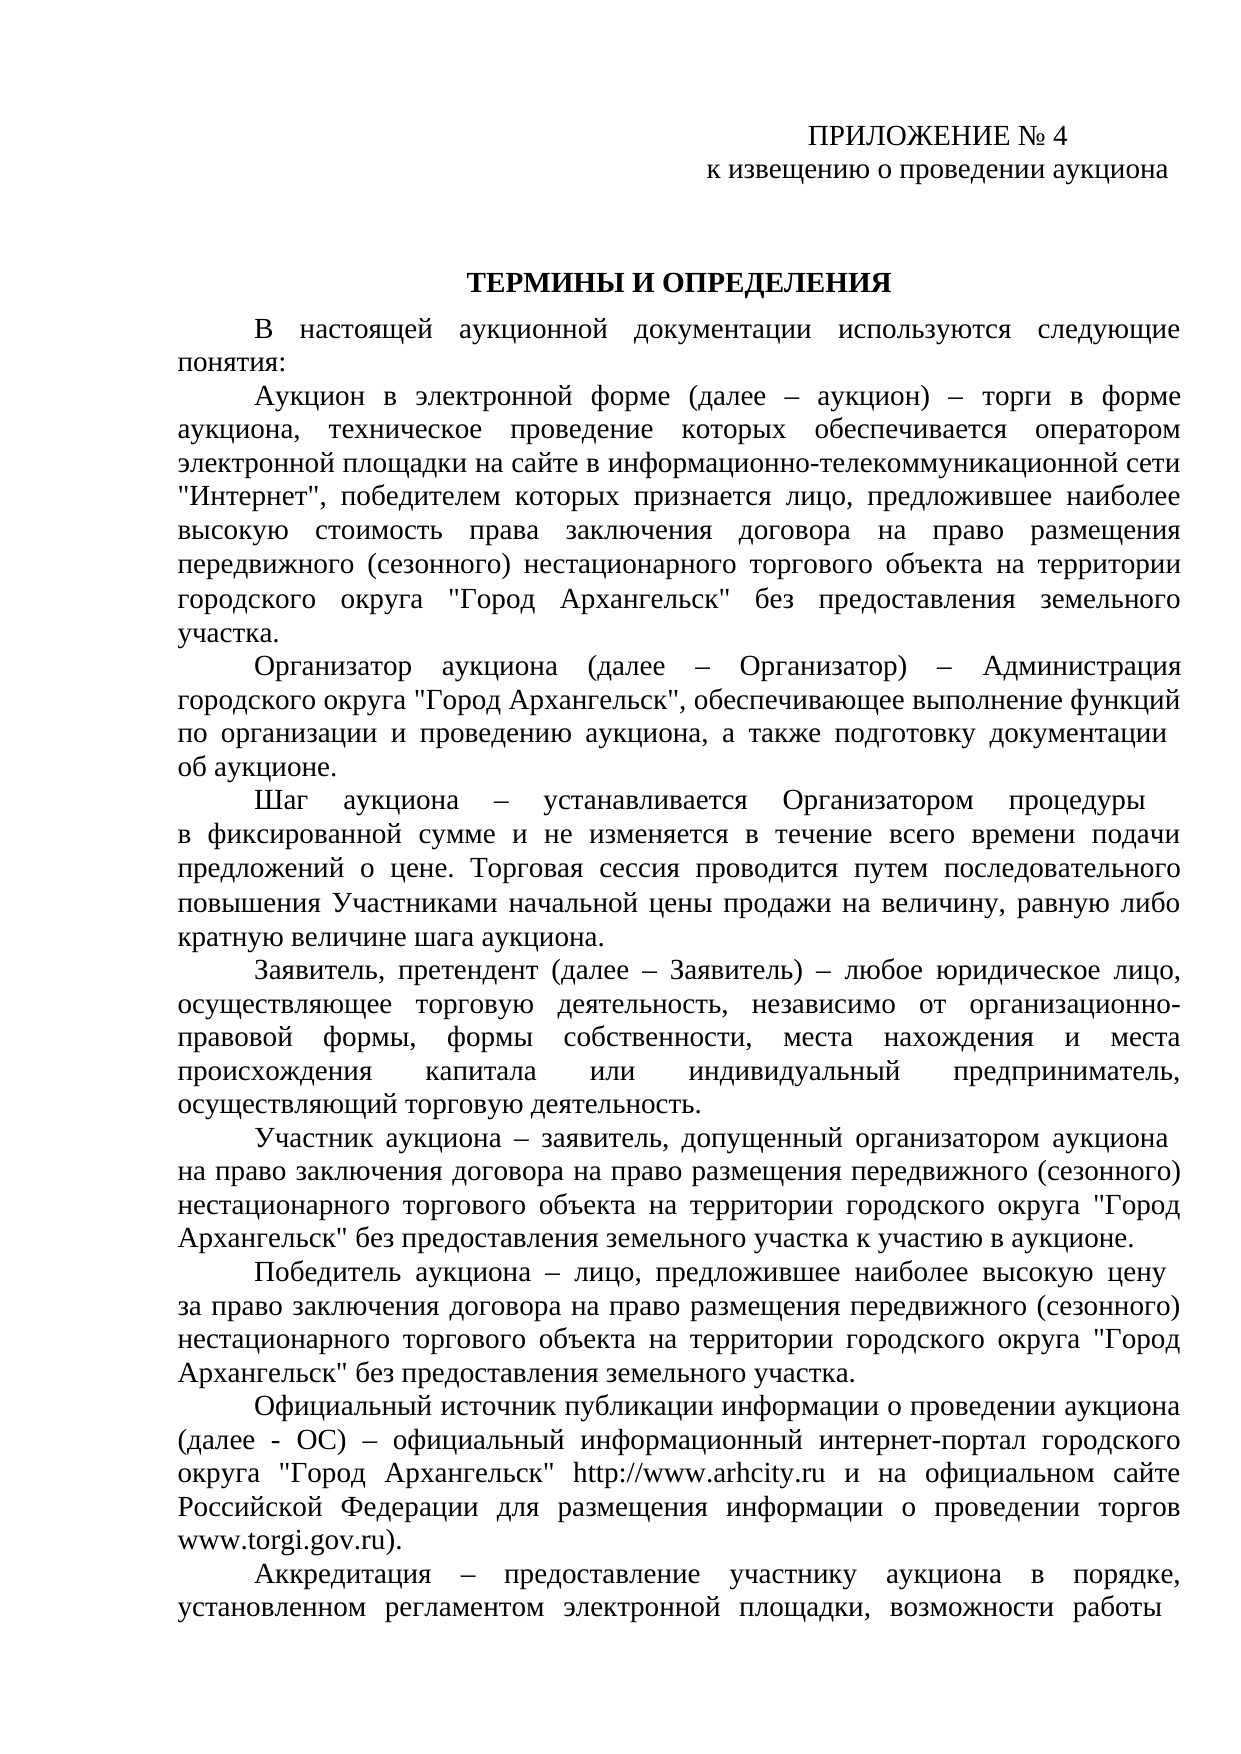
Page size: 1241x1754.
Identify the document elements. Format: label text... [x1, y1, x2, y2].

text Шаг аукциона – устанавливается Организатором процедуры в фиксированной сумме и не изменяется в течение всего времени подачи предложений о цене. Торговая сессия проводится путем последовательного повышения Участниками начальной цены продажи на величину, равную либо кратную величине шага аукциона. [177, 782, 1181, 952]
text В настоящей аукционной документации используются следующие понятия: [177, 311, 1181, 378]
text Аукцион в электронной форме (далее – аукцион) – торги в форме аукциона, техническое проведение которых обеспечивается оператором электронной площадки на сайте в информационно-телекоммуникационной сети "Интернет", победителем которых признается лицо, предложившее наиболее высокую стоимость права заключения договора на право размещения передвижного (сезонного) нестационарного торгового объекта на территории городского округа "Город Архангельск" без предоставления земельного участка. [177, 378, 1181, 648]
text ТЕРМИНЫ И ОПРЕДЕЛЕНИЯ [177, 265, 1181, 298]
text Участник аукциона – заявитель, допущенный организатором аукциона на право заключения договора на право размещения передвижного (сезонного) нестационарного торгового объекта на территории городского округа "Город Архангельск" без предоставления земельного участка к участию в аукционе. [177, 1120, 1181, 1254]
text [177, 1556, 1181, 1623]
text Заявитель, претендент (далее – Заявитель) – любое юридическое лицо, осуществляющее торговую деятельность, независимо от организационно-правовой формы, формы собственности, места нахождения и места происхождения капитала или индивидуальный предприниматель, осуществляющий торговую деятельность. [177, 952, 1181, 1120]
text Официальный источник публикации информации о проведении аукциона (далее - ОС) – официальный информационный интернет-портал городского округа "Город Архангельск" http://www.arhcity.ru и на официальном сайте Российской Федерации для размещения информации о проведении торгов www.torgi.gov.ru). [177, 1388, 1181, 1556]
text к извещению о проведении аукциона [694, 152, 1181, 185]
text Победитель аукциона – лицо, предложившее наиболее высокую цену за право заключения договора на право размещения передвижного (сезонного) нестационарного торгового объекта на территории городского округа "Город Архангельск" без предоставления земельного участка. [177, 1254, 1181, 1388]
text ПРИЛОЖЕНИЕ № 4 [694, 118, 1181, 152]
text Организатор аукциона (далее – Организатор) – Администрация городского округа "Город Архангельск", обеспечивающее выполнение функций по организации и проведению аукциона, а также подготовку документации об аукционе. [177, 648, 1181, 782]
